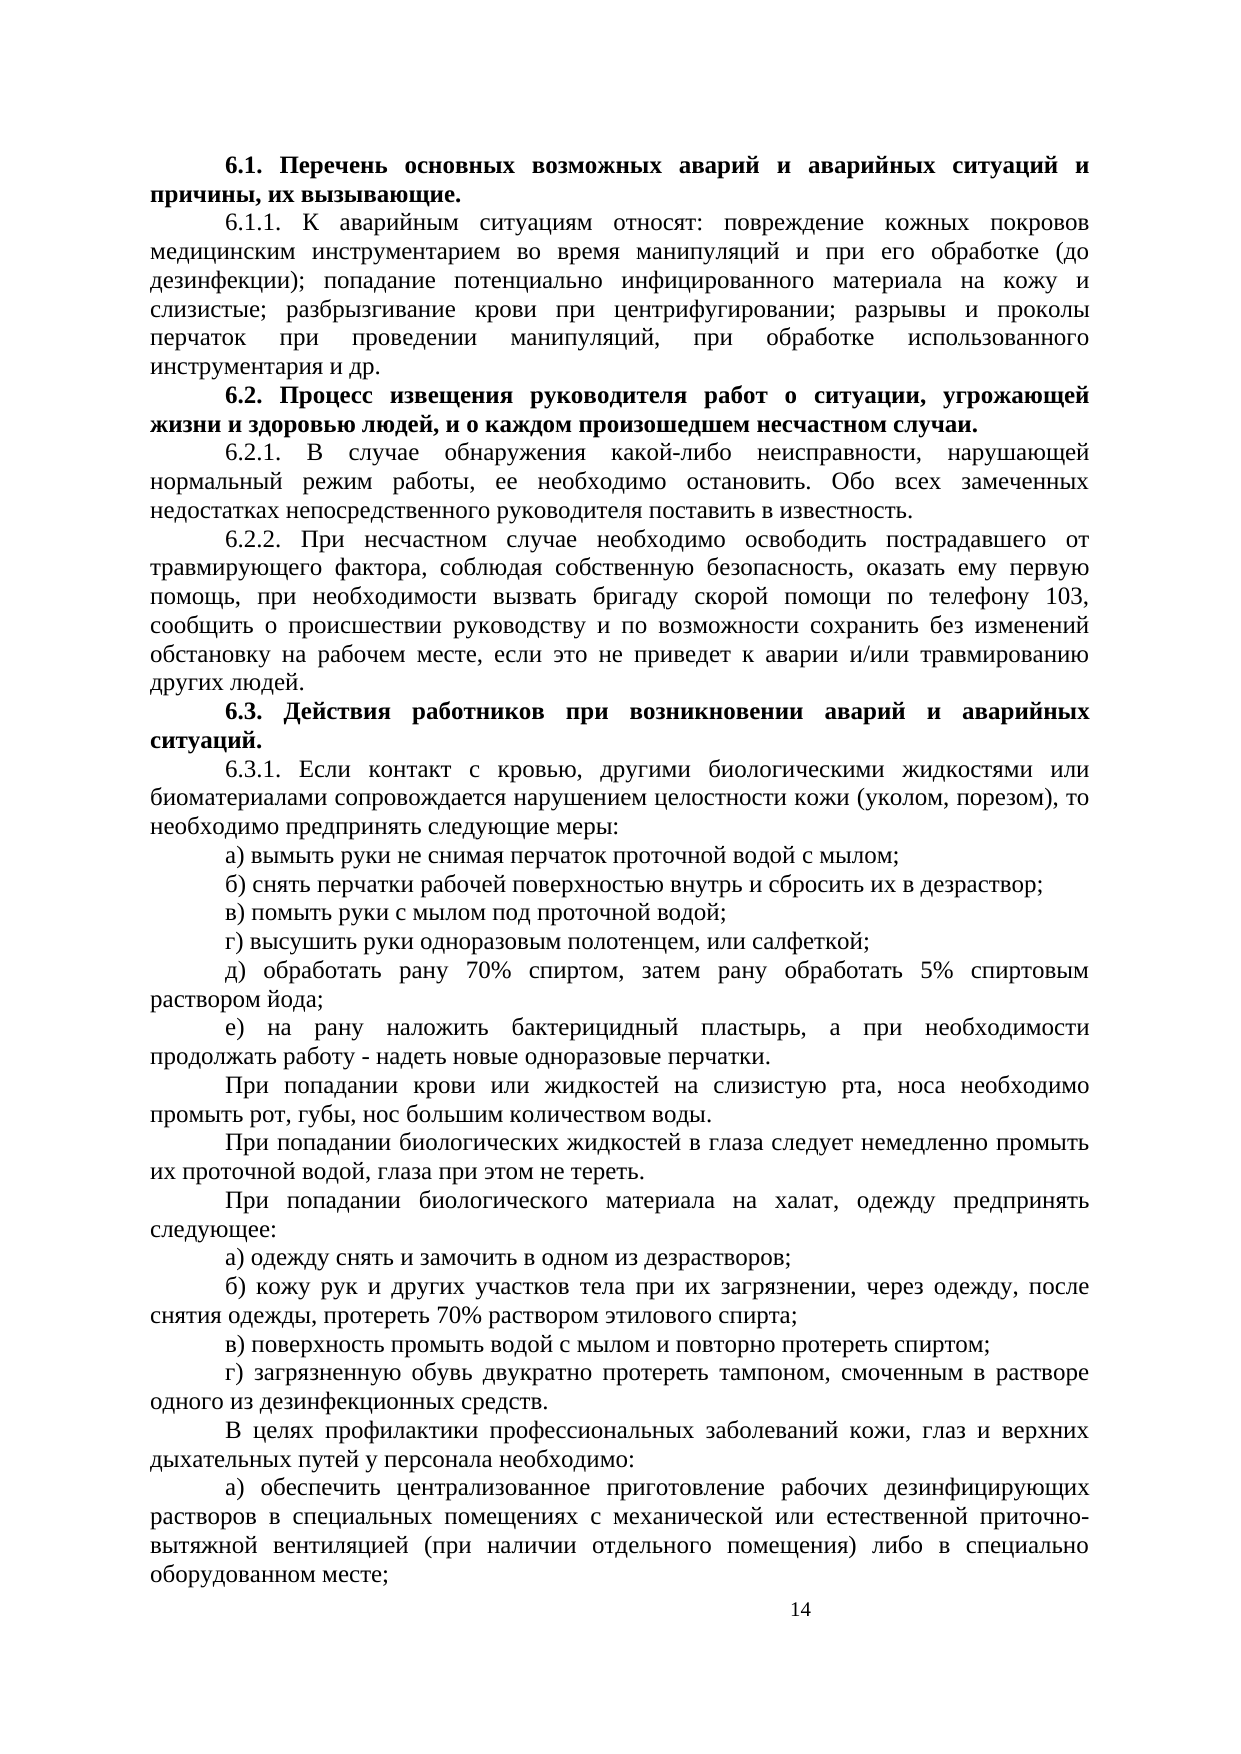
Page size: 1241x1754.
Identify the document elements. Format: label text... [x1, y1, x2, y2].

text 6.2.1. В случае обнаружения какой-либо неисправности, нарушающей нормальный режим работы, ее необходимо остановить. Обо всех замеченных недостатках непосредственного руководителя поставить в известность. [150, 437, 1090, 524]
text При попадании биологического материала на халат, одежду предпринять следующее: [150, 1185, 1090, 1242]
text а) обеспечить централизованное приготовление рабочих дезинфицирующих растворов в специальных помещениях с механической или естественной приточно-вытяжной вентиляцией (при наличии отдельного помещения) либо в специально оборудованном месте; [150, 1472, 1090, 1587]
text 6.2. Процесс извещения руководителя работ о ситуации, угрожающей жизни и здоровью людей, и о каждом произошедшем несчастном случаи. [150, 380, 1090, 437]
text 6.3. Действия работников при возникновении аварий и аварийных ситуаций. [150, 696, 1090, 754]
text а) вымыть руки не снимая перчаток проточной водой с мылом; [150, 840, 1090, 869]
text д) обработать рану 70% спиртом, затем рану обработать 5% спиртовым раствором йода; [150, 955, 1090, 1012]
text В целях профилактики профессиональных заболеваний кожи, глаз и верхних дыхательных путей у персонала необходимо: [150, 1415, 1090, 1472]
text При попадании крови или жидкостей на слизистую рта, носа необходимо промыть рот, губы, нос большим количеством воды. [150, 1070, 1090, 1127]
text г) загрязненную обувь двукратно протереть тампоном, смоченным в растворе одного из дезинфекционных средств. [150, 1357, 1090, 1415]
text в) поверхность промыть водой с мылом и повторно протереть спиртом; [150, 1329, 1090, 1357]
text б) кожу рук и других участков тела при их загрязнении, через одежду, после снятия одежды, протереть 70% раствором этилового спирта; [150, 1271, 1090, 1329]
text 6.3.1. Если контакт с кровью, другими биологическими жидкостями или биоматериалами сопровождается нарушением целостности кожи (уколом, порезом), то необходимо предпринять следующие меры: [150, 754, 1090, 840]
text 6.1. Перечень основных возможных аварий и аварийных ситуаций и причины, их вызывающие. [150, 150, 1090, 207]
text а) одежду снять и замочить в одном из дезрастворов; [150, 1242, 1090, 1271]
text 6.2.2. При несчастном случае необходимо освободить пострадавшего от травмирующего фактора, соблюдая собственную безопасность, оказать ему первую помощь, при необходимости вызвать бригаду скорой помощи по телефону 103, сообщить о происшествии руководству и по возможности сохранить без изменений обстановку на рабочем месте, если это не приведет к аварии и/или травмированию других людей. [150, 524, 1090, 696]
text При попадании биологических жидкостей в глаза следует немедленно промыть их проточной водой, глаза при этом не тереть. [150, 1127, 1090, 1185]
text 6.1.1. К аварийным ситуациям относят: повреждение кожных покровов медицинским инструментарием во время манипуляций и при его обработке (до дезинфекции); попадание потенциально инфицированного материала на кожу и слизистые; разбрызгивание крови при центрифугировании; разрывы и проколы перчаток при проведении манипуляций, при обработке использованного инструментария и др. [150, 207, 1090, 380]
text в) помыть руки с мылом под проточной водой; [150, 897, 1090, 926]
text б) снять перчатки рабочей поверхностью внутрь и сбросить их в дезраствор; [150, 869, 1090, 897]
text г) высушить руки одноразовым полотенцем, или салфеткой; [150, 926, 1090, 955]
text е) на рану наложить бактерицидный пластырь, а при необходимости продолжать работу - надеть новые одноразовые перчатки. [150, 1012, 1090, 1070]
